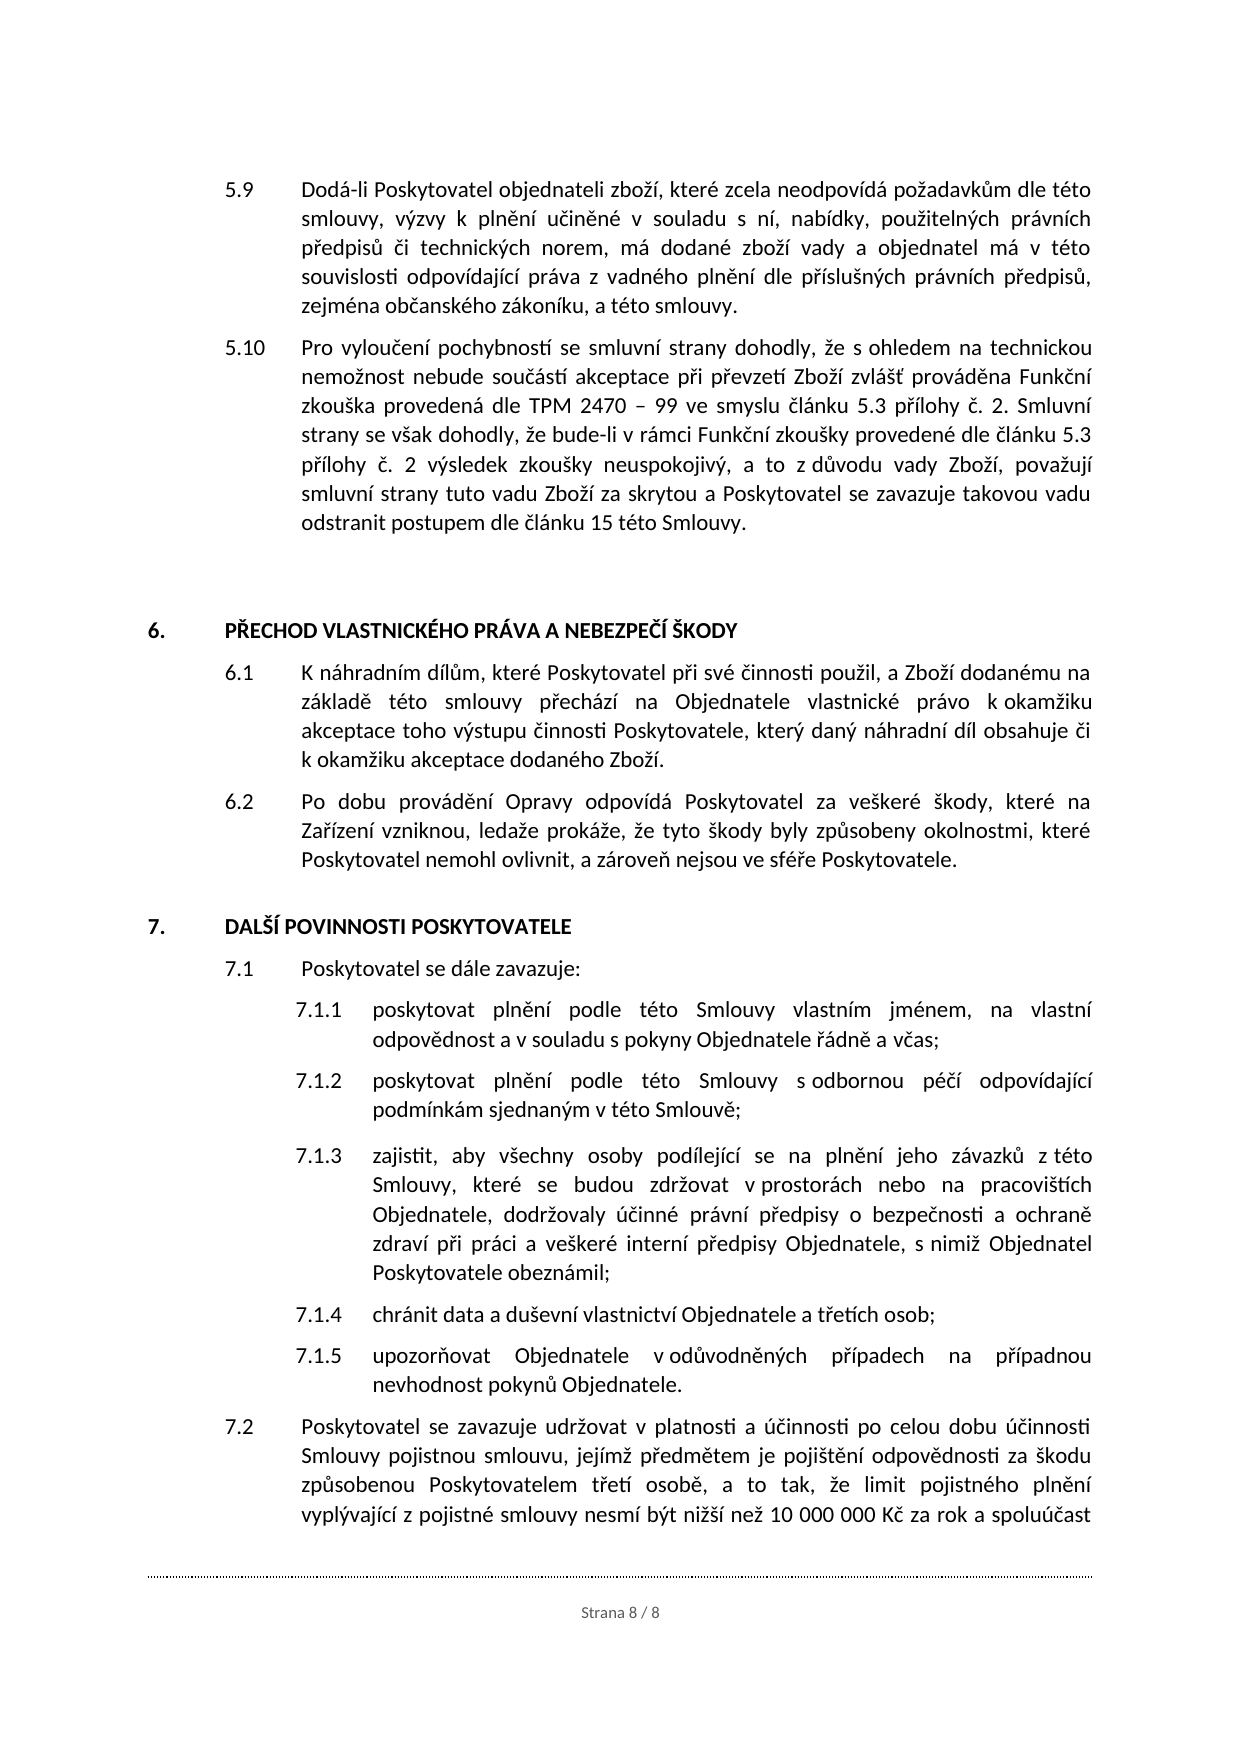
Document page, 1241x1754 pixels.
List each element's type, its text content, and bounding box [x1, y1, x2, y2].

list chránit data a duševní vlastnictví Objednatele a třetích osob; [295, 1299, 1092, 1328]
text K náhradním dílům, které Poskytovatel při své činnosti použil, a Zboží dodanému na základě této smlouvy přechází na Objednatele vlastnické právo k okamžiku akceptace toho výstupu činnosti Poskytovatele, který daný náhradní díl obsahuje či k okamžiku akceptace dodaného Zboží. [224, 657, 1092, 774]
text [224, 1411, 1092, 1528]
list poskytovat plnění podle této Smlouvy vlastním jménem, na vlastní odpovědnost a v souladu s pokyny Objednatele řádně a včas; [295, 994, 1092, 1053]
text Pro vyloučení pochybností se smluvní strany dohodly, že s ohledem na technickou nemožnost nebude součástí akceptace při převzetí Zboží zvlášť prováděna Funkční zkouška provedená dle TPM 2470 – 99 ve smyslu článku 5.3 přílohy č. 2. Smluvní strany se však dohodly, že bude-li v rámci Funkční zkoušky provedené dle článku 5.3 přílohy č. 2 výsledek zkoušky neuspokojivý, a to z důvodu vady Zboží, považují smluvní strany tuto vadu Zboží za skrytou a Poskytovatel se zavazuje takovou vadu odstranit postupem dle článku 15 této Smlouvy. [224, 332, 1092, 536]
list zajistit, aby všechny osoby podílející se na plnění jeho závazků z této Smlouvy, které se budou zdržovat v prostorách nebo na pracovištích Objednatele, dodržovaly účinné právní předpisy o bezpečnosti a ochraně zdraví při práci a veškeré interní předpisy Objednatele, s nimiž Objednatel Poskytovatele obeznámil; [295, 1140, 1092, 1286]
list upozorňovat Objednatele v odůvodněných případech na případnou nevhodnost pokynů Objednatele. [295, 1340, 1092, 1399]
text Dodá-li Poskytovatel objednateli zboží, které zcela neodpovídá požadavkům dle této smlouvy, výzvy k plnění učiněné v souladu s ní, nabídky, použitelných právních předpisů či technických norem, má dodané zboží vady a objednatel má v této souvislosti odpovídající práva z vadného plnění dle příslušných právních předpisů, zejména občanského zákoníku, a této smlouvy. [224, 174, 1092, 319]
text Poskytovatel se dále zavazuje: [224, 953, 1092, 982]
text Po dobu provádění Opravy odpovídá Poskytovatel za veškeré škody, které na Zařízení vzniknou, ledaže prokáže, že tyto škody byly způsobeny okolnostmi, které Poskytovatel nemohl ovlivnit, a zároveň nejsou ve sféře Poskytovatele. [224, 786, 1092, 874]
text DALŠÍ POVINNOSTI POSKYTOVATELE [148, 911, 1092, 940]
text PŘECHOD VLASTNICKÉHO PRÁVA A NEBEZPEČÍ ŠKODY [148, 615, 1092, 644]
list poskytovat plnění podle této Smlouvy s odbornou péčí odpovídající podmínkám sjednaným v této Smlouvě; [295, 1065, 1092, 1124]
